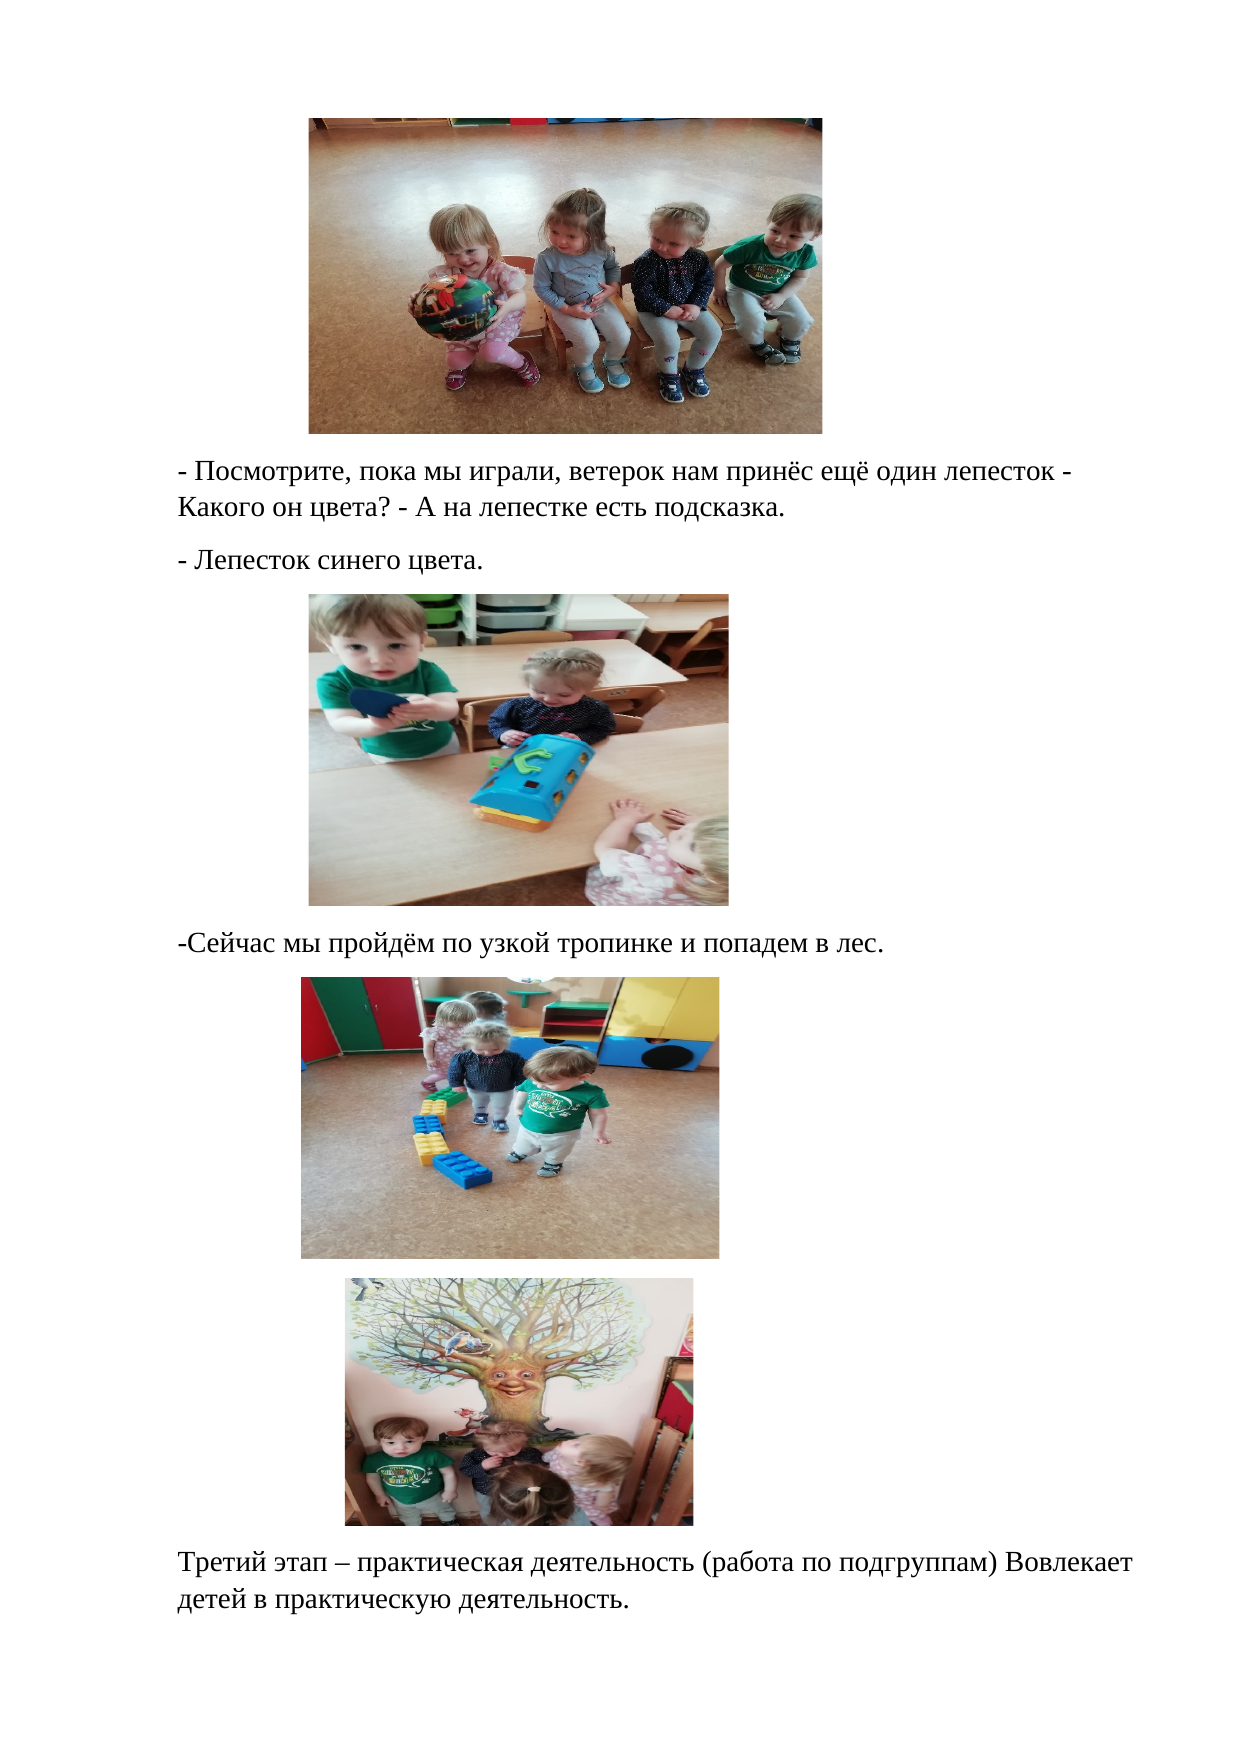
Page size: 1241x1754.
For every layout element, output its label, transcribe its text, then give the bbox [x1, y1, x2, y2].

picture [344, 1278, 694, 1526]
text Третий этап – практическая деятельность (работа по подгруппам) Вовлекает детей в практическую деятельность. [177, 1544, 1152, 1614]
picture [301, 977, 720, 1259]
picture [308, 594, 729, 906]
text - Посмотрите, пока мы играли, ветерок нам принёс ещё один лепесток - Какого он цвета? - А на лепестке есть подсказка. [177, 453, 1152, 523]
picture [308, 118, 823, 434]
text -Сейчас мы пройдём по узкой тропинке и попадем в лес. [177, 925, 1152, 958]
text - Лепесток синего цвета. [177, 542, 1152, 576]
